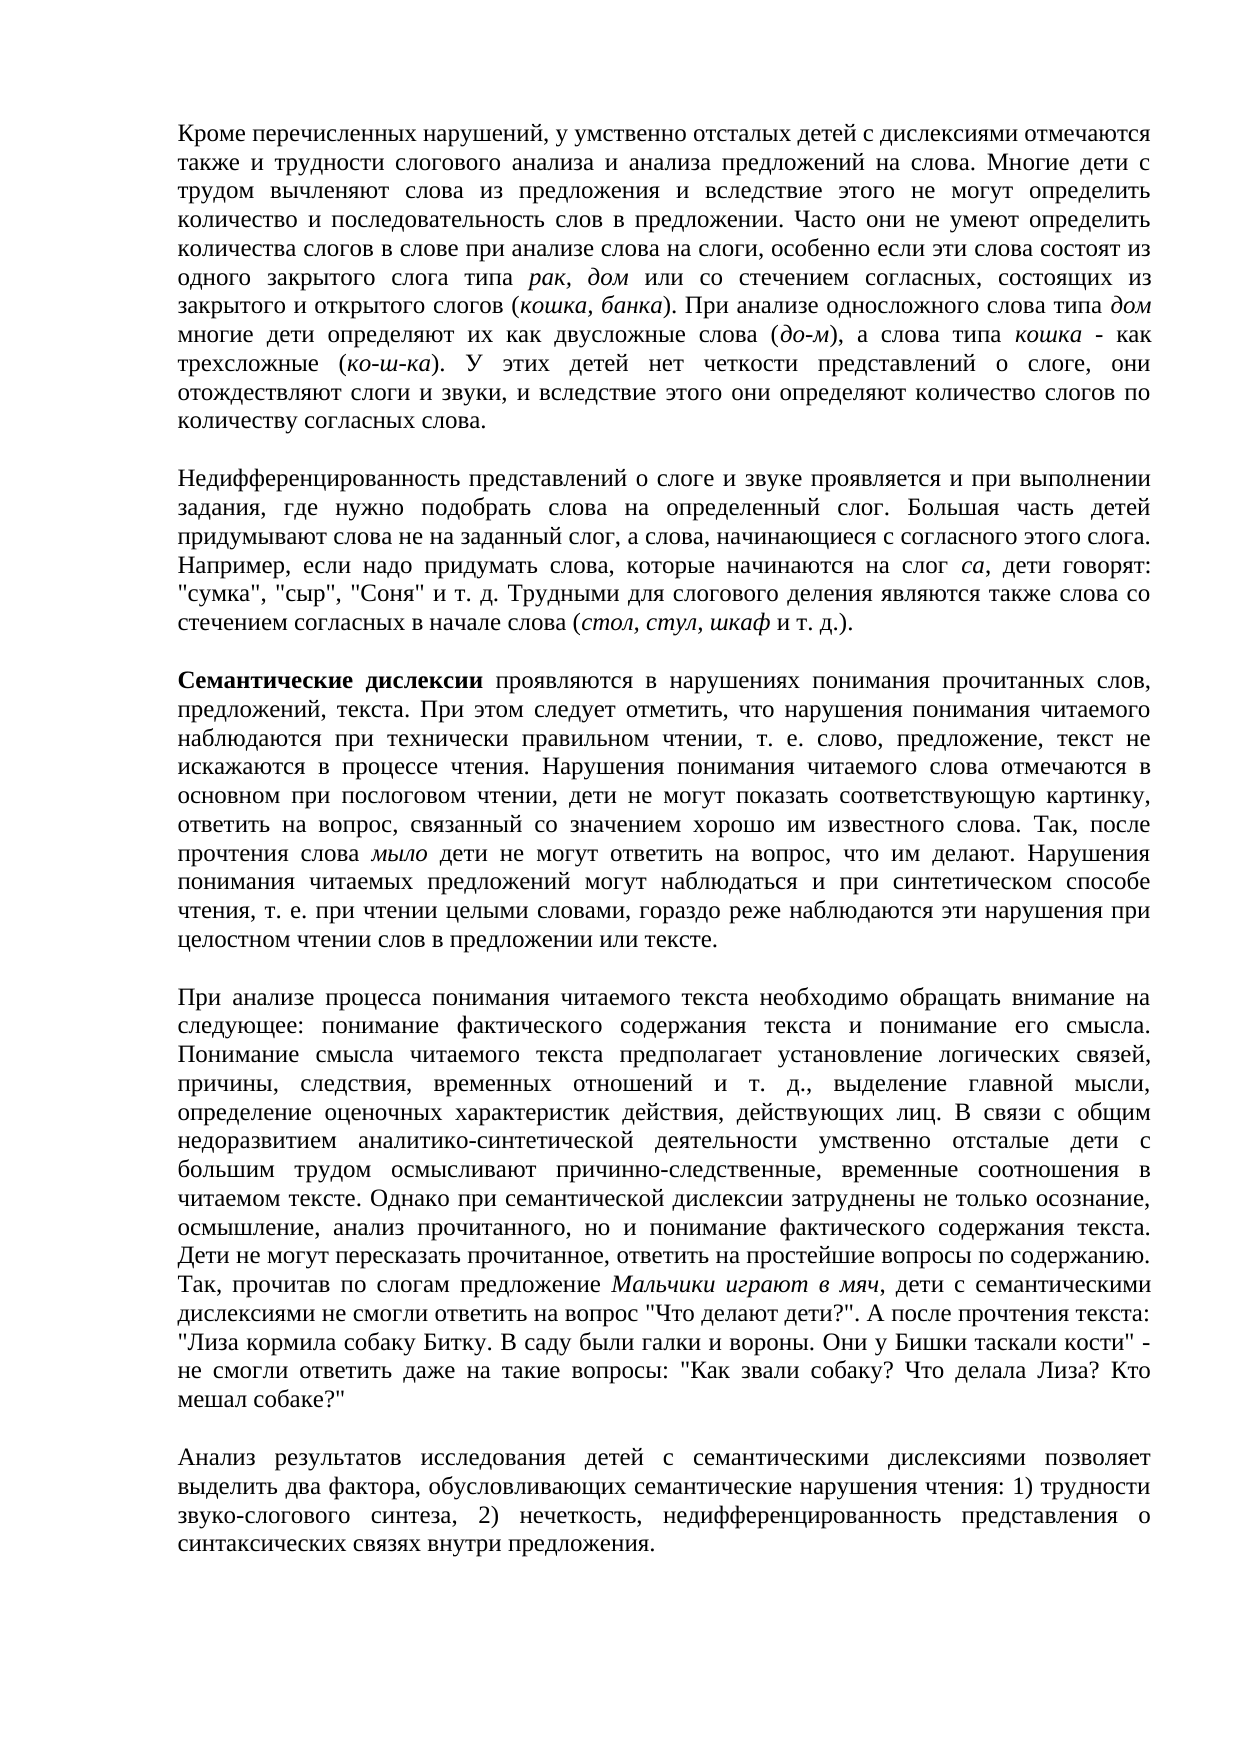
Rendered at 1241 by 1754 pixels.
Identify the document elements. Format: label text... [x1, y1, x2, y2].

text Анализ результатов исследования детей с семантическими дислексиями позволяет выделить два фактора, обусловливающих семантические нарушения чтения: 1) трудности звуко-слогового синтеза, 2) нечеткость, недифференцированность представления о синтаксических связях внутри предложения. [177, 1442, 1152, 1557]
text Семантические дислексии проявляются в нарушениях понимания прочитанных слов, предложений, текста. При этом следует отметить, что нарушения понимания читаемого наблюдаются при технически правильном чтении, т. е. слово, предложение, текст не искажаются в процессе чтения. Нарушения понимания читаемого слова отмечаются в основном при послоговом чтении, дети не могут показать соответствующую картинку, ответить на вопрос, связанный со значением хорошо им известного слова. Так, после прочтения слова мыло дети не могут ответить на вопрос, что им делают. Нарушения понимания читаемых предложений могут наблюдаться и при синтетическом способе чтения, т. е. при чтении целыми словами, гораздо реже наблюдаются эти нарушения при целостном чтении слов в предложении или тексте. [177, 665, 1152, 953]
text Кроме перечисленных нарушений, у умственно отсталых детей с дислексиями отмечаются также и трудности слогового анализа и анализа предложений на слова. Многие дети с трудом вычленяют слова из предложения и вследствие этого не могут определить количество и последовательность слов в предложении. Часто они не умеют определить количества слогов в слове при анализе слова на слоги, особенно если эти слова состоят из одного закрытого слога типа рак, дом или со стечением согласных, состоящих из закрытого и открытого слогов (кошка, банка). При анализе односложного слова типа дом многие дети определяют их как двусложные слова (до-м), а слова типа кошка - как трехсложные (ко-ш-ка). У этих детей нет четкости представлений о слоге, они отождествляют слоги и звуки, и вследствие этого они определяют количество слогов по количеству согласных слова. [177, 118, 1152, 434]
text При анализе процесса понимания читаемого текста необходимо обращать внимание на следующее: понимание фактического содержания текста и понимание его смысла. Понимание смысла читаемого текста предполагает установление логических связей, причины, следствия, временных отношений и т. д., выделение главной мысли, определение оценочных характеристик действия, действующих лиц. В связи с общим недоразвитием аналитико-синтетической деятельности умственно отсталые дети с большим трудом осмысливают причинно-следственные, временные соотношения в читаемом тексте. Однако при семантической дислексии затруднены не только осознание, осмышление, анализ прочитанного, но и понимание фактического содержания текста. Дети не могут пересказать прочитанное, ответить на простейшие вопросы по содержанию. Так, прочитав по слогам предложение Мальчики играют в мяч, дети с семантическими дислексиями не смогли ответить на вопрос "Что делают дети?". А после прочтения текста: "Лиза кормила собаку Битку. В саду были галки и вороны. Они у Бишки таскали кости" - не смогли ответить даже на такие вопросы: "Как звали собаку? Что делала Лиза? Кто мешал собаке?" [177, 982, 1152, 1413]
text Недифференцированность представлений о слоге и звуке проявляется и при выполнении задания, где нужно подобрать слова на определенный слог. Большая часть детей придумывают слова не на заданный слог, а слова, начинающиеся с согласного этого слога. Например, если надо придумать слова, которые начинаются на слог са, дети говорят: "сумка", "сыр", "Соня" и т. д. Трудными для слогового деления являются также слова со стечением согласных в начале слова (стол, стул, шкаф и т. д.). [177, 463, 1152, 636]
